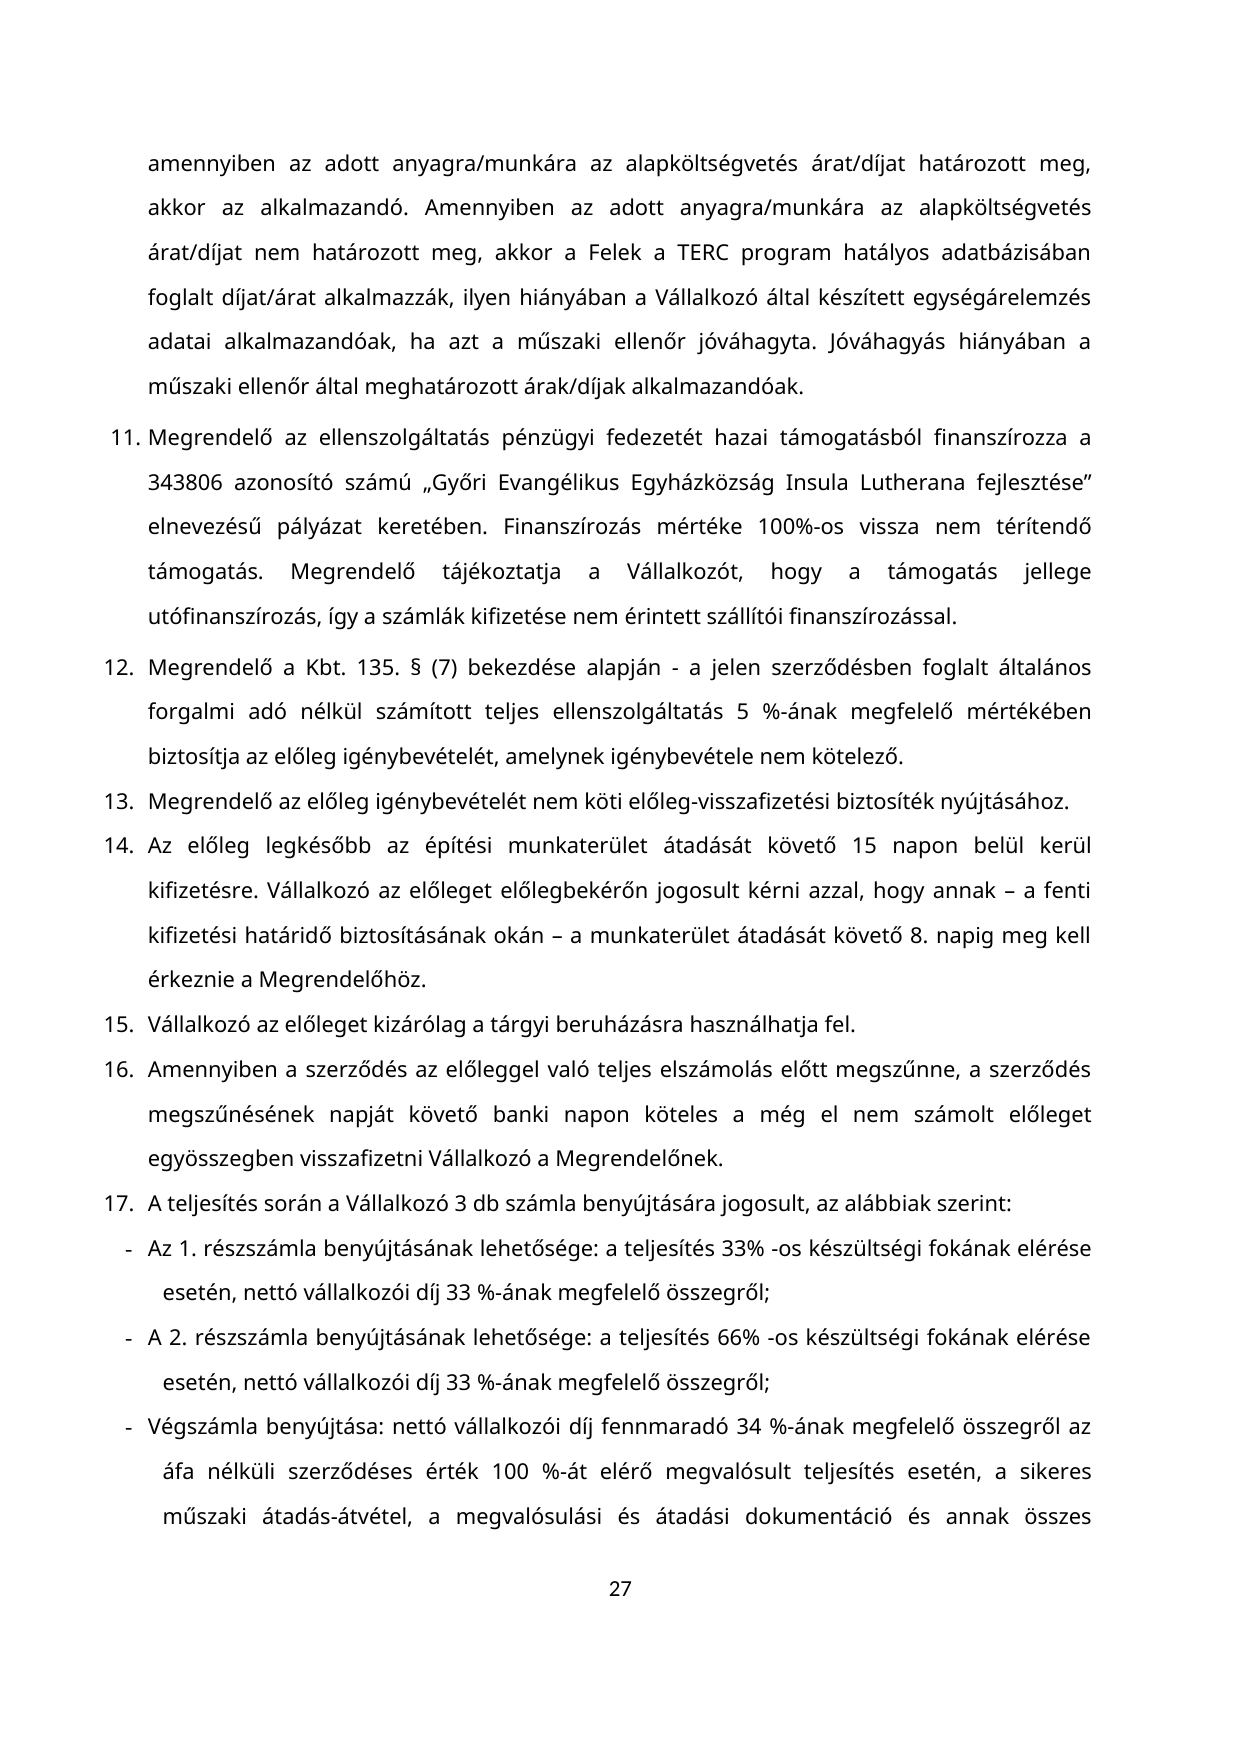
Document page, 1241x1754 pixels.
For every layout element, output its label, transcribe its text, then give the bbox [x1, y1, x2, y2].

list Amennyiben a szerződés az előleggel való teljes elszámolás előtt megszűnne, a szerződés megszűnésének napját követő banki napon köteles a még el nem számolt előleget egyösszegben visszafizetni Vállalkozó a Megrendelőnek. [103, 1054, 1093, 1173]
list A teljesítés során a Vállalkozó 3 db számla benyújtására jogosult, az alábbiak szerint: [103, 1188, 1093, 1218]
list Az 1. részszámla benyújtásának lehetősége: a teljesítés 33% -os készültségi fokának elérése esetén, nettó vállalkozói díj 33 %-ának megfelelő összegről; [125, 1233, 1093, 1307]
list Vállalkozó az előleget kizárólag a tárgyi beruházásra használhatja fel. [103, 1009, 1093, 1039]
list Megrendelő az előleg igénybevételét nem köti előleg-visszafizetési biztosíték nyújtásához. [103, 786, 1093, 816]
list A 2. részszámla benyújtásának lehetősége: a teljesítés 66% -os készültségi fokának elérése esetén, nettó vállalkozói díj 33 %-ának megfelelő összegről; [125, 1322, 1093, 1396]
list Megrendelő az ellenszolgáltatás pénzügyi fedezetét hazai támogatásból finanszírozza a 343806 azonosító számú „Győri Evangélikus Egyházközság Insula Lutherana fejlesztése” elnevezésű pályázat keretében. Finanszírozás mértéke 100%-os vissza nem térítendő támogatás. Megrendelő tájékoztatja a Vállalkozót, hogy a támogatás jellege utófinanszírozás, így a számlák kifizetése nem érintett szállítói finanszírozással. [110, 422, 1093, 631]
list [125, 1411, 1093, 1531]
list Az előleg legkésőbb az építési munkaterület átadását követő 15 napon belül kerül kifizetésre. Vállalkozó az előleget előlegbekérőn jogosult kérni azzal, hogy annak – a fenti kifizetési határidő biztosításának okán – a munkaterület átadását követő 8. napig meg kell érkeznie a Megrendelőhöz. [103, 830, 1093, 994]
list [110, 148, 1093, 401]
list Megrendelő a Kbt. 135. § (7) bekezdése alapján - a jelen szerződésben foglalt általános forgalmi adó nélkül számított teljes ellenszolgáltatás 5 %-ának megfelelő mértékében biztosítja az előleg igénybevételét, amelynek igénybevétele nem kötelező. [103, 652, 1093, 771]
